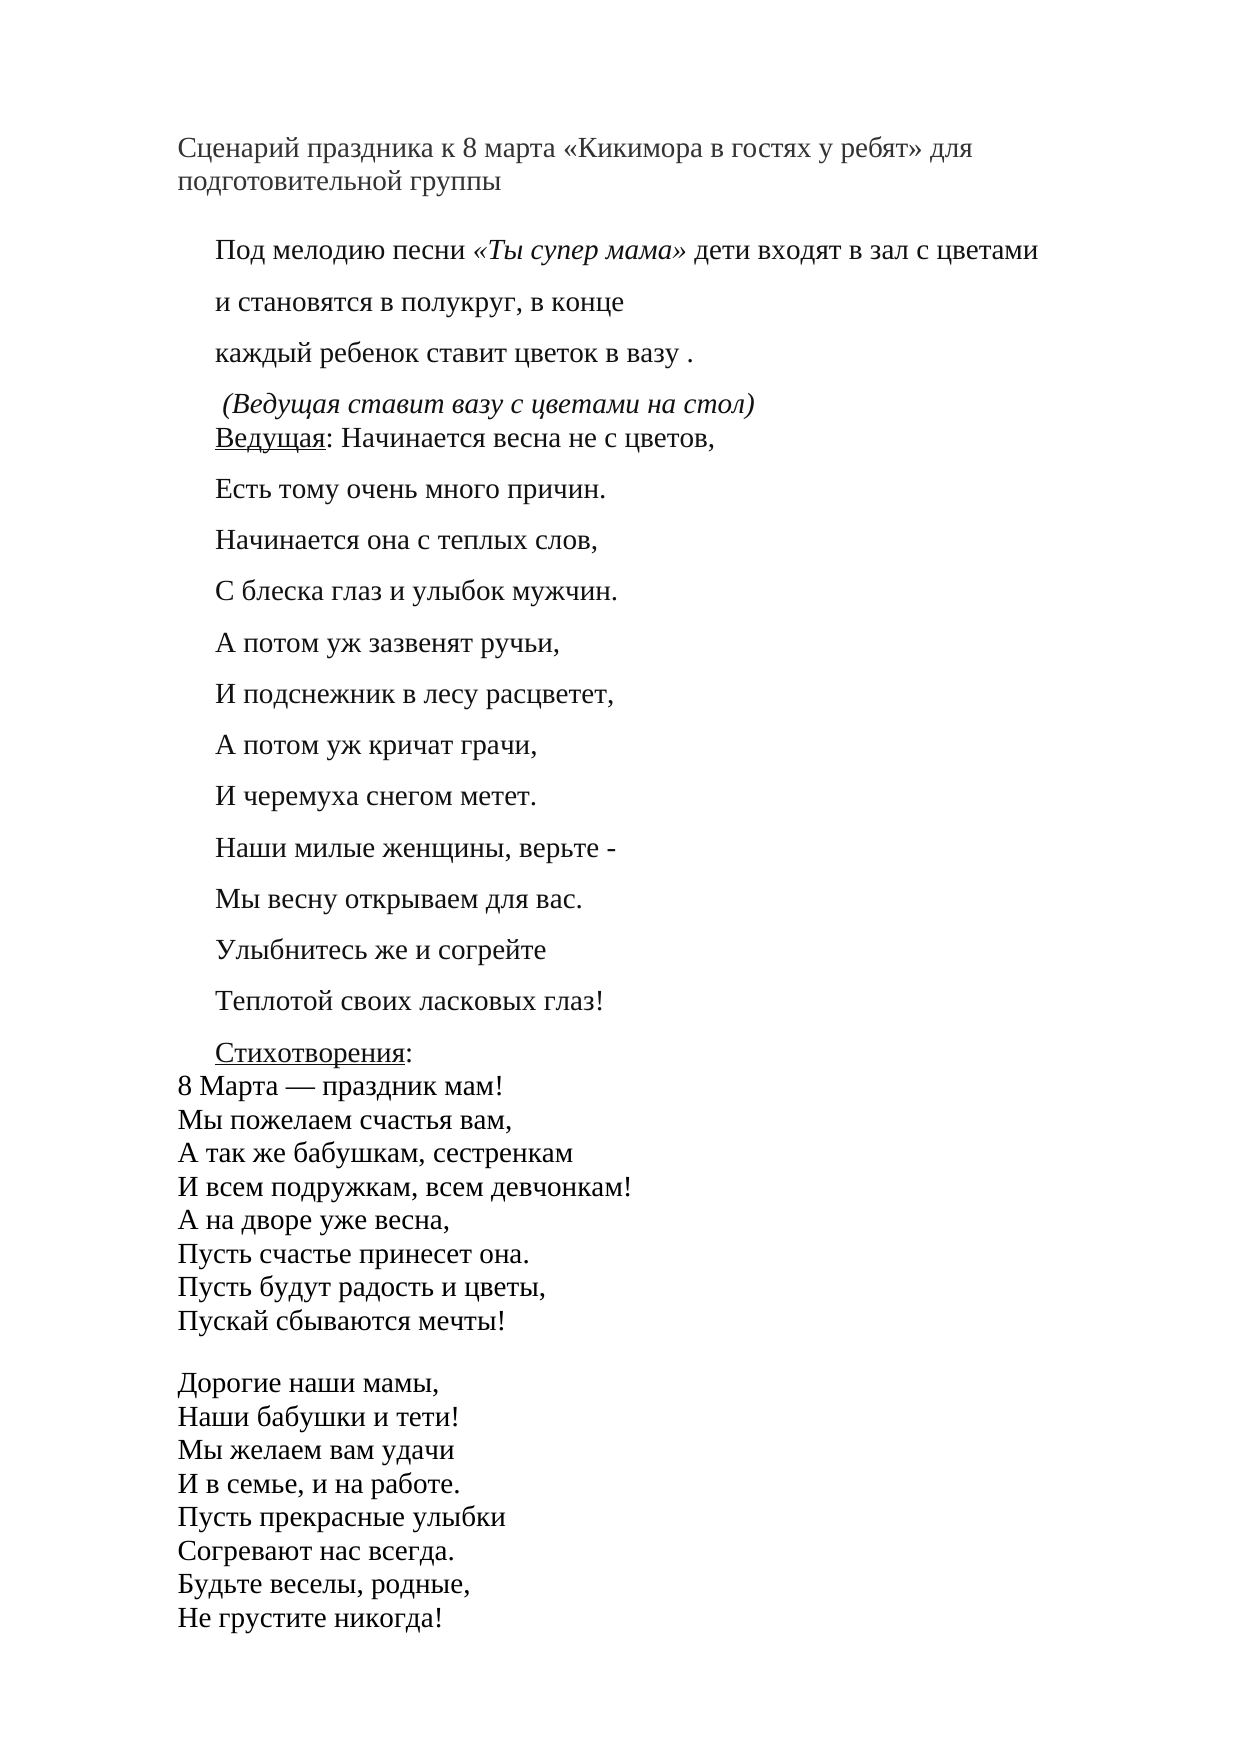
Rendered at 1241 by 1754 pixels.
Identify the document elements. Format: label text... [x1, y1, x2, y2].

text Под мелодию песни «Ты супер мама» дети входят в зал с цветами [177, 232, 1152, 266]
text Дорогие наши мамы, Наши бабушки и тети! Мы желаем вам удачи И в семье, и на работе. Пусть прекрасные улыбки Согревают нас всегда. Будьте веселы, родные, Не грустите никогда! [177, 1365, 1152, 1634]
text А потом уж кричат грачи, [177, 727, 1152, 761]
text (Ведущая ставит вазу с цветами на стол) [177, 386, 1152, 420]
text Стихотворения: [177, 1035, 1152, 1068]
text Начинается она с теплых слов, [177, 522, 1152, 556]
text И черемуха снегом метет. [177, 778, 1152, 812]
text Ведущая: Начинается весна не с цветов, [177, 420, 1152, 453]
text И подснежник в лесу расцветет, [177, 676, 1152, 709]
text Улыбнитесь же и согрейте [177, 932, 1152, 966]
text Наши милые женщины, верьте - [177, 830, 1152, 863]
text А потом уж зазвенят ручьи, [177, 625, 1152, 658]
text Сценарий праздника к 8 марта «Кикимора в гостях у ребят» для подготовительной группы [177, 130, 1152, 197]
text Теплотой своих ласковых глаз! [177, 983, 1152, 1017]
text Мы весну открываем для вас. [177, 881, 1152, 914]
text 8 Марта — праздник мам! Мы пожелаем счастья вам, А так же бабушкам, сестренкам И всем подружкам, всем девчонкам! А на дворе уже весна, Пусть счастье принесет она. Пусть будут радость и цветы, Пускай сбываются мечты! [177, 1068, 1152, 1365]
text каждый ребенок ставит цветок в вазу . [177, 335, 1152, 368]
text Есть тому очень много причин. [177, 471, 1152, 504]
text и становятся в полукруг, в конце [177, 284, 1152, 317]
text С блеска глаз и улыбок мужчин. [177, 573, 1152, 607]
